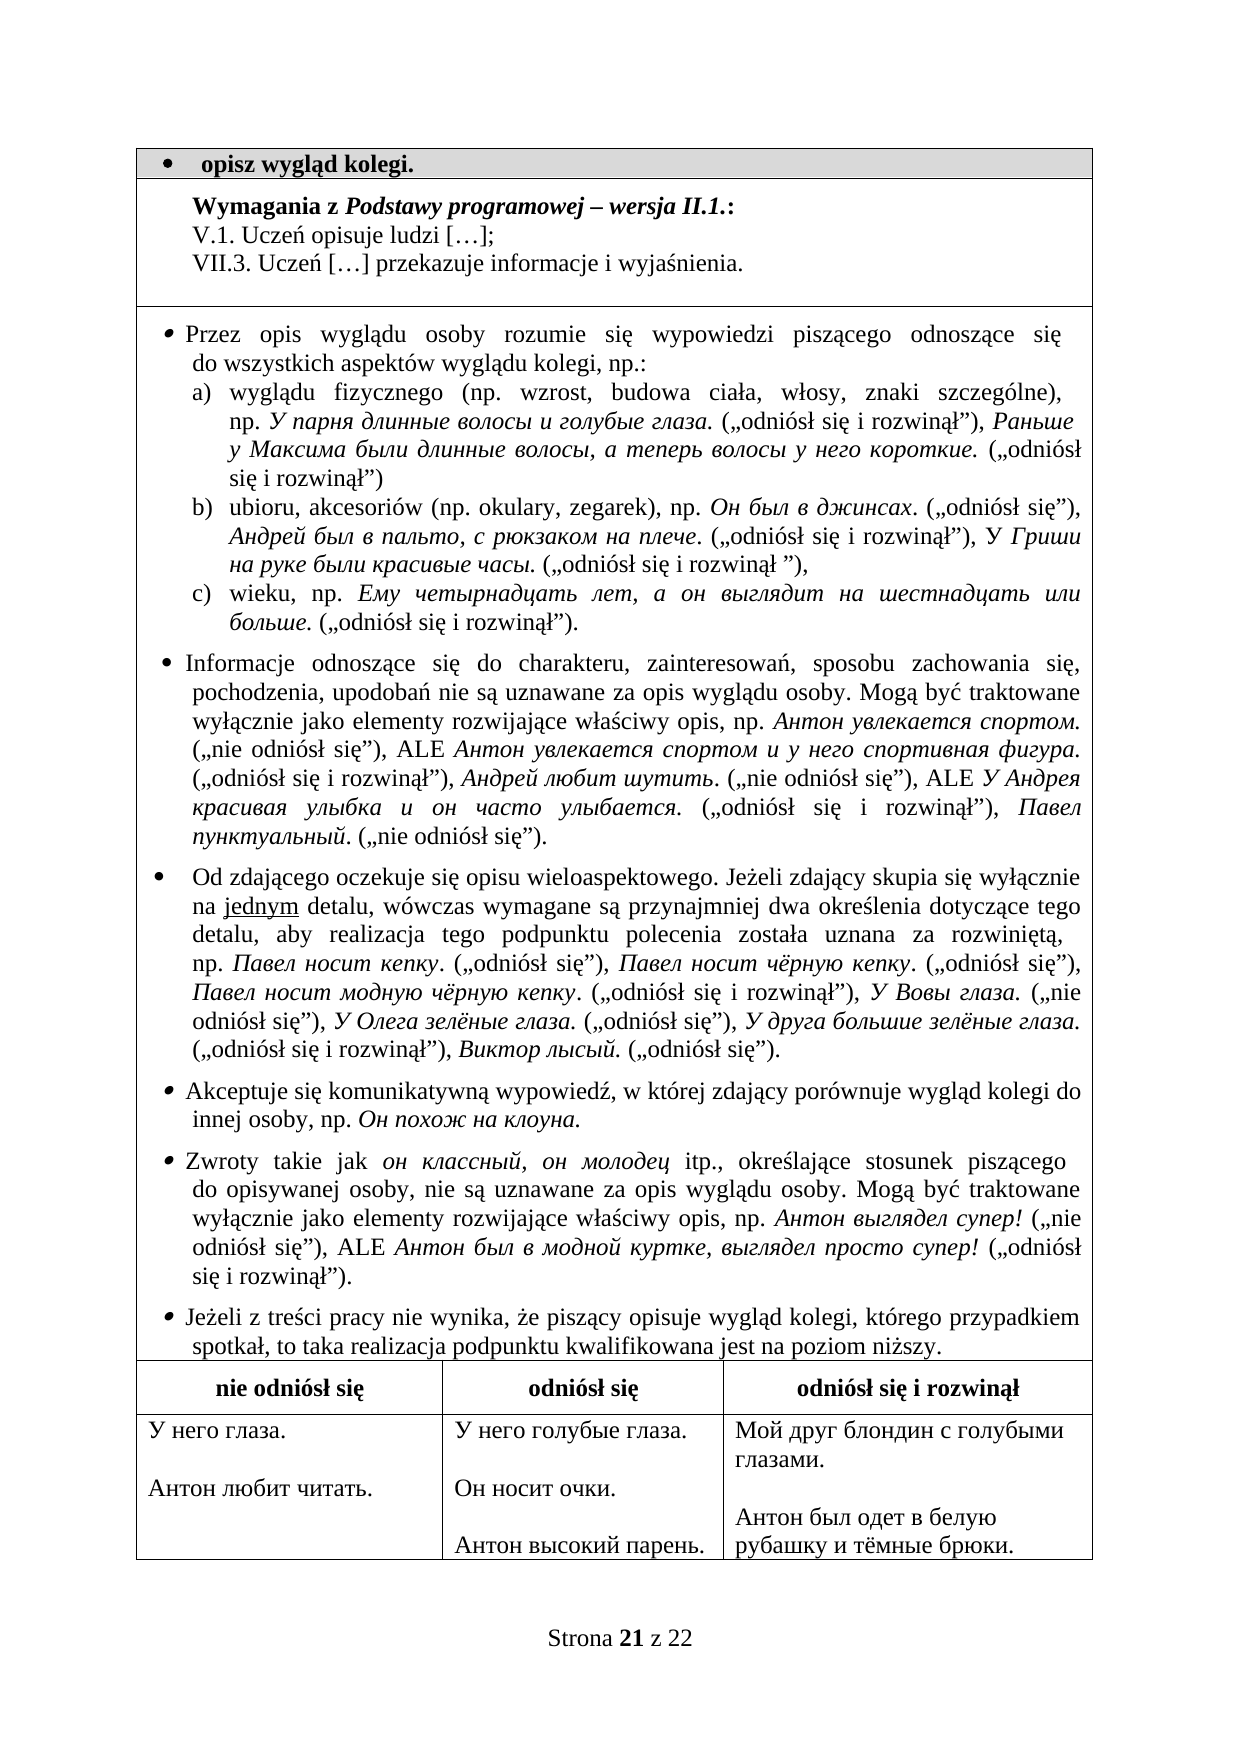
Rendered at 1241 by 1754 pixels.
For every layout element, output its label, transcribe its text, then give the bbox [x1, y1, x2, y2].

table_cell Мой друг блондин с голубыми глазами. Антон был одет в белую рубашку и тёмные брюки. [724, 1415, 1092, 1559]
table_cell odniósł się [443, 1361, 723, 1414]
table_cell Przez opis wyglądu osoby rozumie się wypowiedzi piszącego odnoszące się do wszystkich aspektów wyglądu kolegi, np.: wyglądu fizycznego (np. wzrost, budowa ciała, włosy, znaki szczególne), np. У парня длинные волосы и голубые глаза. („odniósł się i rozwinął”), Раньше у Максима были длинные волосы, а теперь волосы у него короткие. („odniósł się i rozwinął”) ubioru, akcesoriów (np. okulary, zegarek), np. Он был в джинсах. („odniósł się”), Андрей был в пальто, с рюкзаком на плече. („odniósł się i rozwinął”), У Гриши на руке были красивые часы. („odniósł się i rozwinął ”), wieku, np. Ему четырнадцать лет, а он выглядит на шестнадцать или больше. („odniósł się i rozwinął”). Informacje odnoszące się do charakteru, zainteresowań, sposobu zachowania się, pochodzenia, upodobań nie są uznawane za opis wyglądu osoby. Mogą być traktowane wyłącznie jako elementy rozwijające właściwy opis, np. Антон увлекается спортом. („nie odniósł się”), ALE Антон увлекается спортом и у него спортивная фигура. („odniósł się i rozwinął”), Андрей любит шутить. („nie odniósł się”), ALE У Андрея красивая улыбка и он часто улыбается. („odniósł się i rozwinął”), Павел пунктуальный. („nie odniósł się”). Od zdającego oczekuje się opisu wieloaspektowego. Jeżeli zdający skupia się wyłącznie na jednym detalu, wówczas wymagane są przynajmniej dwa określenia dotyczące tego detalu, aby realizacja tego podpunktu polecenia została uznana za rozwiniętą, np. Павел носит кепку. („odniósł się”), Павел носит чёрную кепку. („odniósł się”), Павел носит модную чёрную кепку. („odniósł się i rozwinął”), У Вовы глаза. („nie odniósł się”), У Олега зелёные глаза. („odniósł się”), У друга большие зелёные глаза. („odniósł się i rozwinął”), Виктор лысый. („odniósł się”). Akceptuje się komunikatywną wypowiedź, w której zdający porównuje wygląd kolegi do innej osoby, np. Он похож на клоуна. Zwroty takie jak он классный, он молодец itp., określające stosunek piszącego do opisywanej osoby, nie są uznawane za opis wyglądu osoby. Mogą być traktowane wyłącznie jako elementy rozwijające właściwy opis, np. Антон выглядел супер! („nie odniósł się”), ALE Антон был в модной куртке, выглядел просто супер! („odniósł się i rozwinął”). Jeżeli z treści pracy nie wynika, że piszący opisuje wygląd kolegi, którego przypadkiem spotkał, to taka realizacja podpunktu kwalifikowana jest na poziom niższy. [137, 307, 1092, 1359]
table_cell nie odniósł się [137, 1361, 442, 1414]
table_cell У него голубые глаза. Он носит очки. Антон высокий парень. [443, 1415, 723, 1559]
table_header opisz wygląd kolegi. [137, 149, 1092, 177]
table_cell У него глаза. Антон любит читать. [137, 1415, 442, 1559]
table_cell odniósł się i rozwinął [724, 1361, 1092, 1414]
table_cell Wymagania z Podstawy programowej – wersja II.1.: V.1. Uczeń opisuje ludzi […]; VII.3. Uczeń […] przekazuje informacje i wyjaśnienia. [137, 179, 1092, 306]
